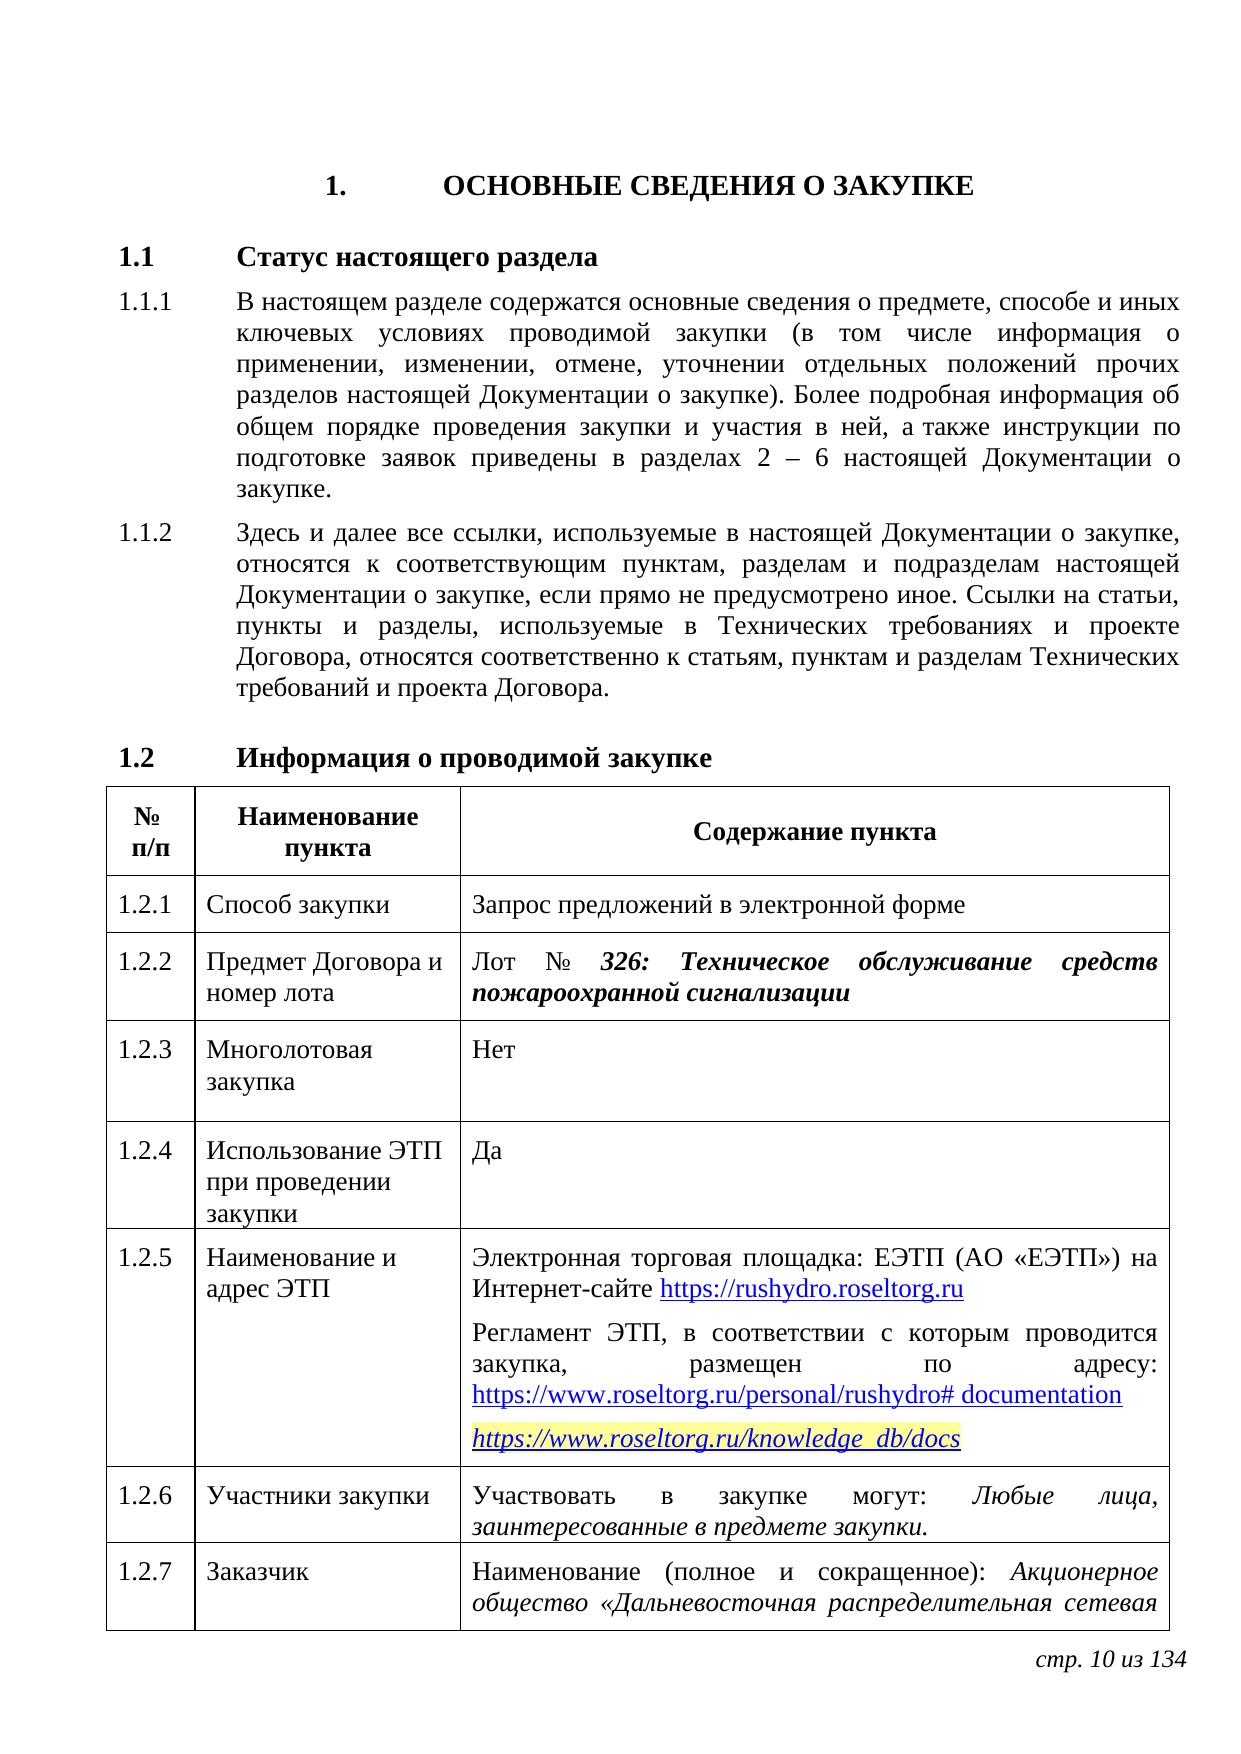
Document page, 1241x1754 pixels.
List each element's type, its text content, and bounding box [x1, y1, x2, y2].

table_cell [107, 1021, 194, 1121]
table_cell Участники закупки [196, 1467, 460, 1542]
table_cell Заказчик [196, 1543, 460, 1630]
subtitle Статус настоящего раздела [118, 239, 1181, 273]
table_cell [107, 933, 194, 1020]
table_cell Нет [461, 1021, 1169, 1121]
table_cell [107, 876, 194, 932]
subtitle Информация о проводимой закупке [118, 740, 1181, 774]
table_cell [107, 1543, 194, 1630]
table_cell [107, 1467, 194, 1542]
table_cell Электронная торговая площадка: ЕЭТП (АО «ЕЭТП») на Интернет-сайте https://rushydro.roseltorg.ru Регламент ЭТП, в соответствии с которым проводится закупка, размещен по адресу: https://www.roseltorg.ru/personal/rushydro# documentation https://www.roseltorg.ru/knowledge_db/docs [461, 1229, 1169, 1466]
table_cell Лот № 326: Техническое обслуживание средств пожароохранной сигнализации [461, 933, 1169, 1020]
table_cell Многолотовая закупка [196, 1021, 460, 1121]
table_header Содержание пункта [461, 787, 1169, 874]
table_cell Способ закупки [196, 876, 460, 932]
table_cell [461, 1543, 1169, 1630]
table_cell Наименование и адрес ЭТП [196, 1229, 460, 1466]
table_cell Запрос предложений в электронной форме [461, 876, 1169, 932]
subtitle ОСНОВНЫЕ СВЕДЕНИЯ О ЗАКУПКЕ [118, 168, 1181, 202]
list В настоящем разделе содержатся основные сведения о предмете, способе и иных ключевых условиях проводимой закупки (в том числе информация о применении, изменении, отмене, уточнении отдельных положений прочих разделов настоящей Документации о закупке). Более подробная информация об общем порядке проведения закупки и участия в ней, а также инструкции по подготовке заявок приведены в разделах 2 – 6 настоящей Документации о закупке. [118, 285, 1181, 503]
table_header Наименование пункта [196, 787, 460, 874]
table_cell [107, 1229, 194, 1466]
text Здесь и далее все ссылки, используемые в настоящей Документации о закупке, относятся к соответствующим пунктам, разделам и подразделам настоящей Документации о закупке, если прямо не предусмотрено иное. Ссылки на статьи, пункты и разделы, используемые в Технических требованиях и проекте Договора, относятся соответственно к статьям, пунктам и разделам Технических требований и проекта Договора. [118, 516, 1181, 703]
table_cell Да [461, 1122, 1169, 1228]
table_cell [107, 1122, 194, 1228]
table_cell Участвовать в закупке могут: Любые лица, заинтересованные в предмете закупки. [461, 1467, 1169, 1542]
table_cell Использование ЭТП при проведении закупки [196, 1122, 460, 1228]
table_cell Предмет Договора и номер лота [196, 933, 460, 1020]
table_header № п/п [107, 787, 194, 874]
